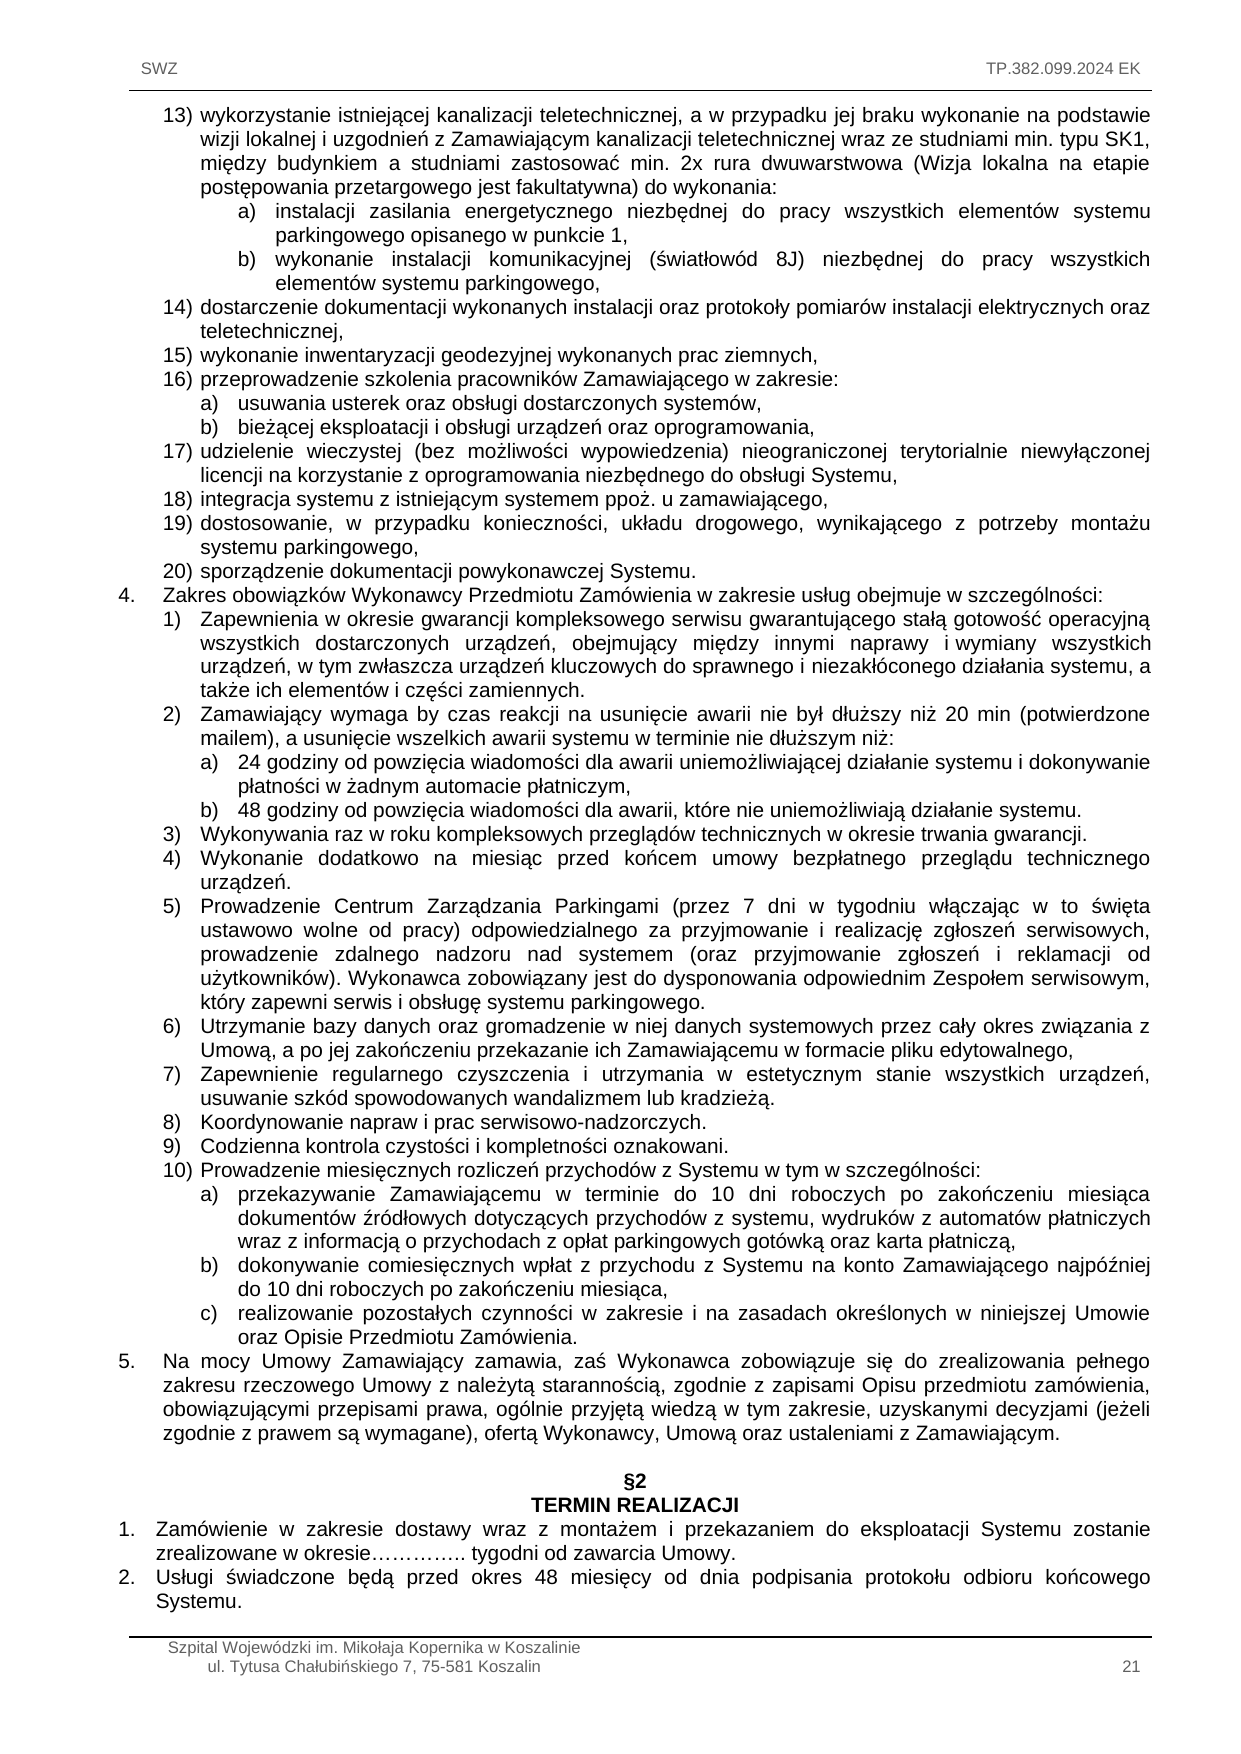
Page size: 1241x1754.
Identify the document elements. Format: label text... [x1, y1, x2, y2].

list przeprowadzenie szkolenia pracowników Zamawiającego w zakresie: [163, 367, 1152, 391]
list dokonywanie comiesięcznych wpłat z przychodu z Systemu na konto Zamawiającego najpóźniej do 10 dni roboczych po zakończeniu miesiąca, [200, 1253, 1152, 1301]
list Utrzymanie bazy danych oraz gromadzenie w niej danych systemowych przez cały okres związania z Umową, a po jej zakończeniu przekazanie ich Zamawiającemu w formacie pliku edytowalnego, [163, 1014, 1152, 1062]
text TERMIN REALIZACJI [118, 1493, 1152, 1517]
list Prowadzenie Centrum Zarządzania Parkingami (przez 7 dni w tygodniu włączając w to święta ustawowo wolne od pracy) odpowiedzialnego za przyjmowanie i realizację zgłoszeń serwisowych, prowadzenie zdalnego nadzoru nad systemem (oraz przyjmowanie zgłoszeń i reklamacji od użytkowników). Wykonawca zobowiązany jest do dysponowania odpowiednim Zespołem serwisowym, który zapewni serwis i obsługę systemu parkingowego. [163, 894, 1152, 1014]
list Codzienna kontrola czystości i kompletności oznakowani. [163, 1133, 1152, 1157]
list Zamawiający wymaga by czas reakcji na usunięcie awarii nie był dłuższy niż 20 min (potwierdzone mailem), a usunięcie wszelkich awarii systemu w terminie nie dłuższym niż: [163, 702, 1152, 750]
list dostosowanie, w przypadku konieczności, układu drogowego, wynikającego z potrzeby montażu systemu parkingowego, [163, 511, 1152, 558]
list Wykonanie dodatkowo na miesiąc przed końcem umowy bezpłatnego przeglądu technicznego urządzeń. [163, 846, 1152, 894]
list Na mocy Umowy Zamawiający zamawia, zaś Wykonawca zobowiązuje się do zrealizowania pełnego zakresu rzeczowego Umowy z należytą starannością, zgodnie z zapisami Opisu przedmiotu zamówienia, obowiązującymi przepisami prawa, ogólnie przyjętą wiedzą w tym zakresie, uzyskanymi decyzjami (jeżeli zgodnie z prawem są wymagane), ofertą Wykonawcy, Umową oraz ustaleniami z Zamawiającym. [118, 1349, 1152, 1445]
list Zapewnienia w okresie gwarancji kompleksowego serwisu gwarantującego stałą gotowość operacyjną wszystkich dostarczonych urządzeń, obejmujący między innymi naprawy i wymiany wszystkich urządzeń, w tym zwłaszcza urządzeń kluczowych do sprawnego i niezakłóconego działania systemu, a także ich elementów i części zamiennych. [163, 606, 1152, 702]
list Wykonywania raz w roku kompleksowych przeglądów technicznych w okresie trwania gwarancji. [163, 822, 1152, 846]
list realizowanie pozostałych czynności w zakresie i na zasadach określonych w niniejszej Umowie oraz Opisie Przedmiotu Zamówienia. [200, 1301, 1152, 1349]
list przekazywanie Zamawiającemu w terminie do 10 dni roboczych po zakończeniu miesiąca dokumentów źródłowych dotyczących przychodów z systemu, wydruków z automatów płatniczych wraz z informacją o przychodach z opłat parkingowych gotówką oraz karta płatniczą, [200, 1181, 1152, 1253]
list wykonanie inwentaryzacji geodezyjnej wykonanych prac ziemnych, [163, 343, 1152, 367]
list usuwania usterek oraz obsługi dostarczonych systemów, [200, 391, 1152, 415]
list Zapewnienie regularnego czyszczenia i utrzymania w estetycznym stanie wszystkich urządzeń, usuwanie szkód spowodowanych wandalizmem lub kradzieżą. [163, 1062, 1152, 1109]
list 48 godziny od powzięcia wiadomości dla awarii, które nie uniemożliwiają działanie systemu. [200, 798, 1152, 822]
list Zakres obowiązków Wykonawcy Przedmiotu Zamówienia w zakresie usług obejmuje w szczególności: [118, 582, 1152, 606]
list 24 godziny od powzięcia wiadomości dla awarii uniemożliwiającej działanie systemu i dokonywanie płatności w żadnym automacie płatniczym, [200, 750, 1152, 798]
list wykorzystanie istniejącej kanalizacji teletechnicznej, a w przypadku jej braku wykonanie na podstawie wizji lokalnej i uzgodnień z Zamawiającym kanalizacji teletechnicznej wraz ze studniami min. typu SK1, między budynkiem a studniami zastosować min. 2x rura dwuwarstwowa (Wizja lokalna na etapie postępowania przetargowego jest fakultatywna) do wykonania: [163, 103, 1152, 199]
list bieżącej eksploatacji i obsługi urządzeń oraz oprogramowania, [200, 415, 1152, 439]
list udzielenie wieczystej (bez możliwości wypowiedzenia) nieograniczonej terytorialnie niewyłączonej licencji na korzystanie z oprogramowania niezbędnego do obsługi Systemu, [163, 439, 1152, 487]
list wykonanie instalacji komunikacyjnej (światłowód 8J) niezbędnej do pracy wszystkich elementów systemu parkingowego, [238, 247, 1152, 295]
list dostarczenie dokumentacji wykonanych instalacji oraz protokoły pomiarów instalacji elektrycznych oraz teletechnicznej, [163, 295, 1152, 343]
list instalacji zasilania energetycznego niezbędnej do pracy wszystkich elementów systemu parkingowego opisanego w punkcie 1, [238, 199, 1152, 247]
text §2 [118, 1469, 1152, 1493]
list Koordynowanie napraw i prac serwisowo-nadzorczych. [163, 1109, 1152, 1133]
list sporządzenie dokumentacji powykonawczej Systemu. [163, 558, 1152, 582]
list Usługi świadczone będą przed okres 48 miesięcy od dnia podpisania protokołu odbioru końcowego Systemu. [118, 1565, 1152, 1613]
list Zamówienie w zakresie dostawy wraz z montażem i przekazaniem do eksploatacji Systemu zostanie zrealizowane w okresie………….. tygodni od zawarcia Umowy. [118, 1517, 1152, 1565]
list integracja systemu z istniejącym systemem ppoż. u zamawiającego, [163, 487, 1152, 511]
list Prowadzenie miesięcznych rozliczeń przychodów z Systemu w tym w szczególności: [163, 1157, 1152, 1181]
